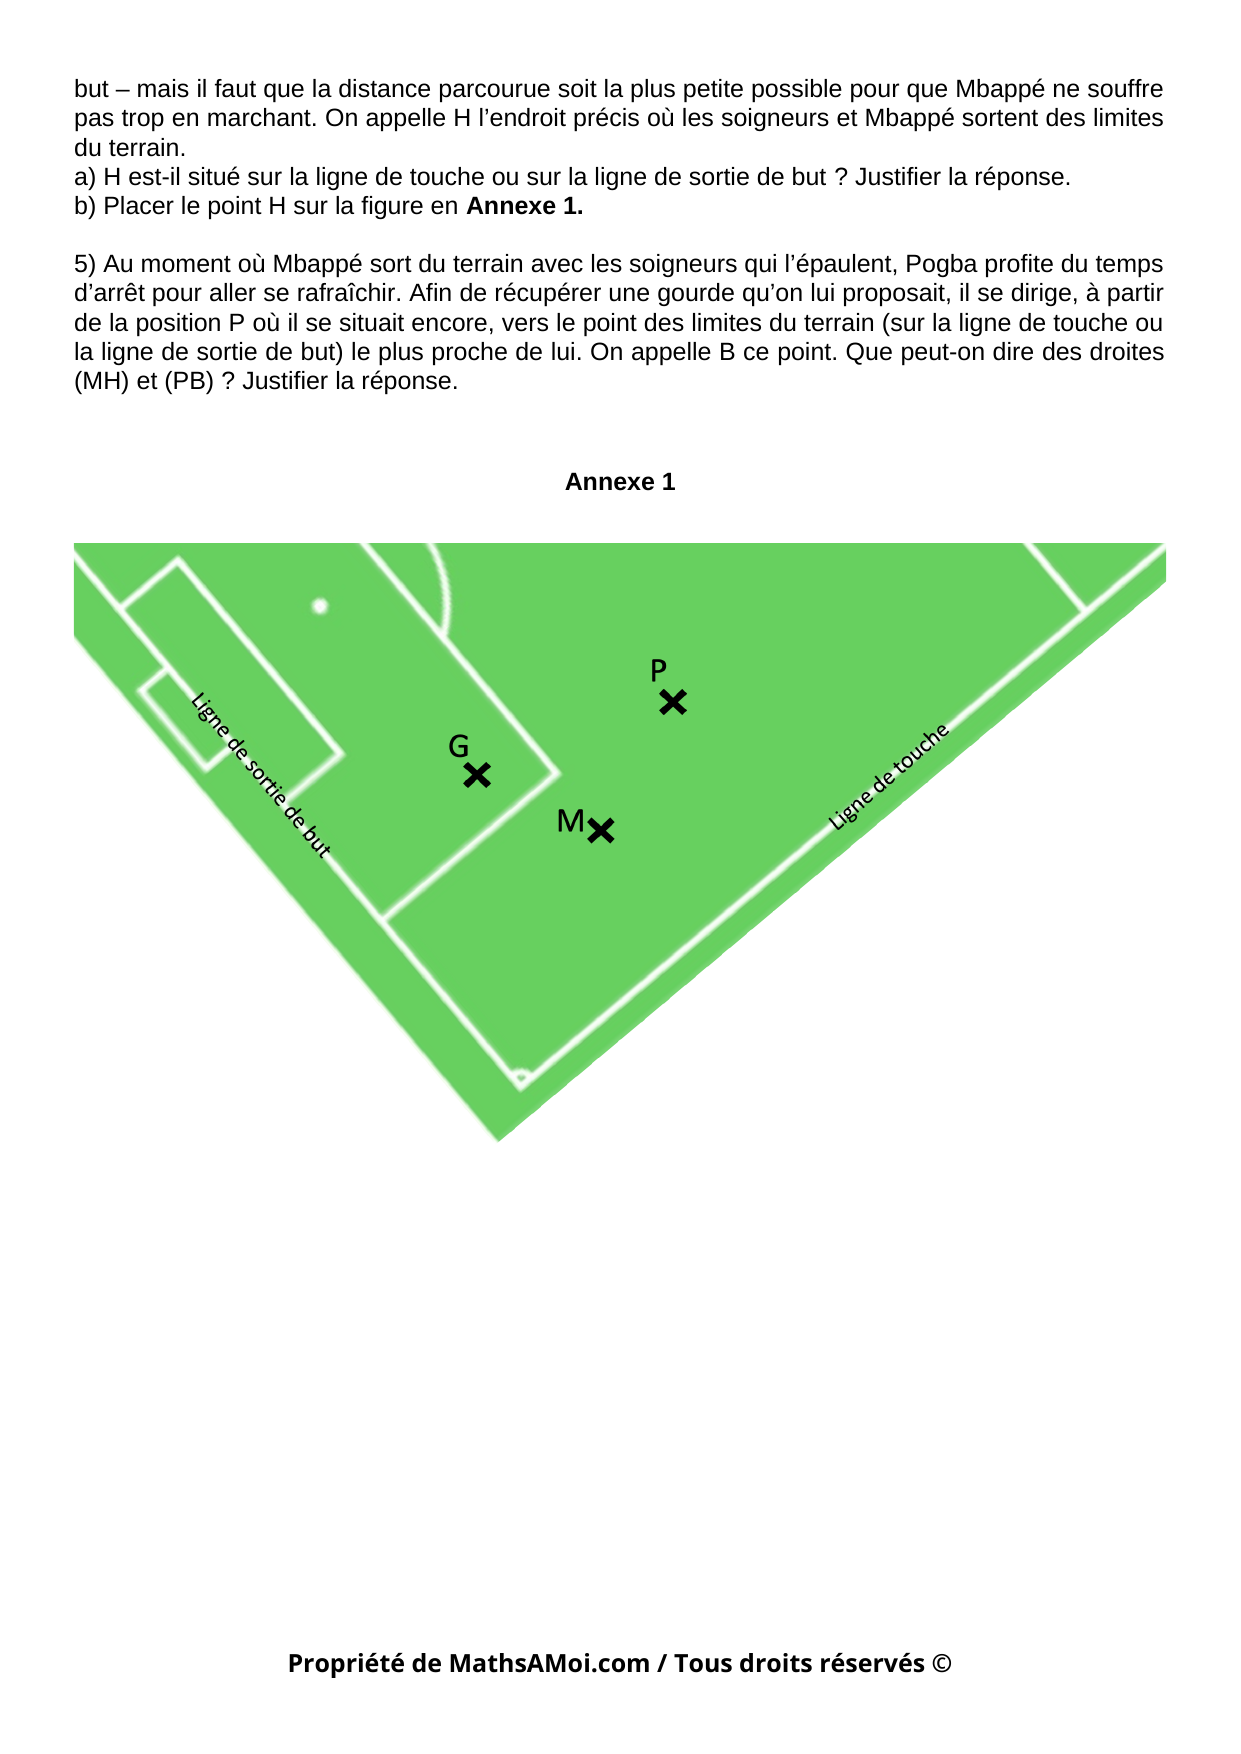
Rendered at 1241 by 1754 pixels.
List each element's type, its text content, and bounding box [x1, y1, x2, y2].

text b) Placer le point H sur la figure en Annexe 1. [74, 191, 1166, 220]
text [74, 74, 1166, 161]
text a) H est-il situé sur la ligne de touche ou sur la ligne de sortie de but ? Justifier la réponse. [74, 161, 1166, 191]
text Annexe 1 [74, 467, 1166, 495]
text 5) Au moment où Mbappé sort du terrain avec les soigneurs qui l’épaulent, Pogba profite du temps d’arrêt pour aller se rafraîchir. Afin de récupérer une gourde qu’on lui proposait, il se dirige, à partir de la position P où il se situait encore, vers le point des limites du terrain (sur la ligne de touche ou la ligne de sortie de but) le plus proche de lui. On appelle B ce point. Que peut-on dire des droites (MH) et (PB) ? Justifier la réponse. [74, 249, 1166, 395]
picture [73, 543, 1167, 1150]
